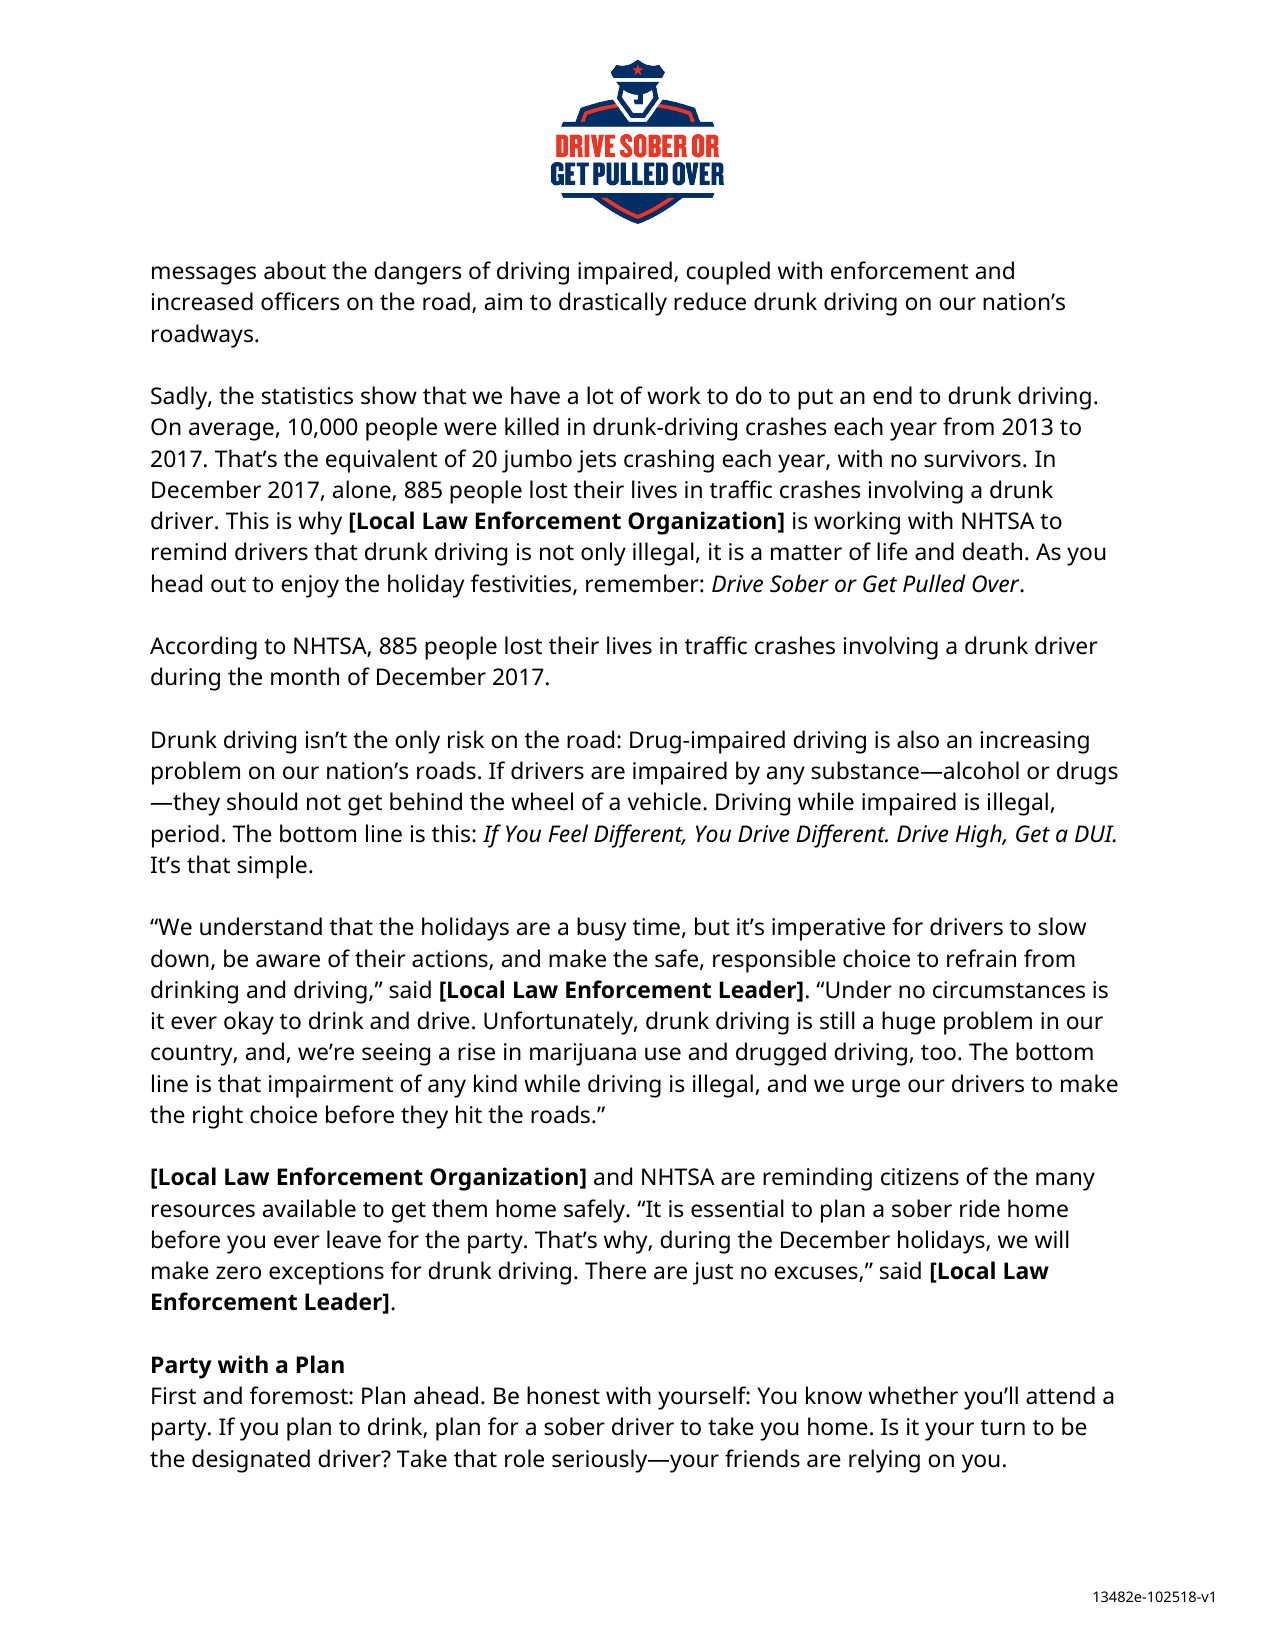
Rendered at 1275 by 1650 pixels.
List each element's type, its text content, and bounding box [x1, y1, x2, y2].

text According to NHTSA, 885 people lost their lives in traffic crashes involving a drunk driver during the month of December 2017. [150, 630, 1125, 692]
text Party with a Plan [150, 1349, 1125, 1380]
text Drunk driving isn’t the only risk on the road: Drug-impaired driving is also an increasing problem on our nation’s roads. If drivers are impaired by any substance—alcohol or drugs—they should not get behind the wheel of a vehicle. Driving while impaired is illegal, period. The bottom line is this: If You Feel Different, You Drive Different. Drive High, Get a DUI. It’s that simple. [150, 724, 1125, 880]
text “We understand that the holidays are a busy time, but it’s imperative for drivers to slow down, be aware of their actions, and make the safe, responsible choice to refrain from drinking and driving,” said [Local Law Enforcement Leader]. “Under no circumstances is it ever okay to drink and drive. Unfortunately, drunk driving is still a huge problem in our country, and, we’re seeing a rise in marijuana use and drugged driving, too. The bottom line is that impairment of any kind while driving is illegal, and we urge our drivers to make the right choice before they hit the roads.” [150, 911, 1125, 1130]
picture [551, 60, 724, 224]
text Sadly, the statistics show that we have a lot of work to do to put an end to drunk driving. On average, 10,000 people were killed in drunk-driving crashes each year from 2013 to 2017. That’s the equivalent of 20 jumbo jets crashing each year, with no survivors. In December 2017, alone, 885 people lost their lives in traffic crashes involving a drunk driver. This is why [Local Law Enforcement Organization] is working with NHTSA to remind drivers that drunk driving is not only illegal, it is a matter of life and death. As you head out to enjoy the holiday festivities, remember: Drive Sober or Get Pulled Over. [150, 380, 1125, 599]
text [Local Law Enforcement Organization] and NHTSA are reminding citizens of the many resources available to get them home safely. “It is essential to plan a sober ride home before you ever leave for the party. That’s why, during the December holidays, we will make zero exceptions for drunk driving. There are just no excuses,” said [Local Law Enforcement Leader]. [150, 1161, 1125, 1317]
